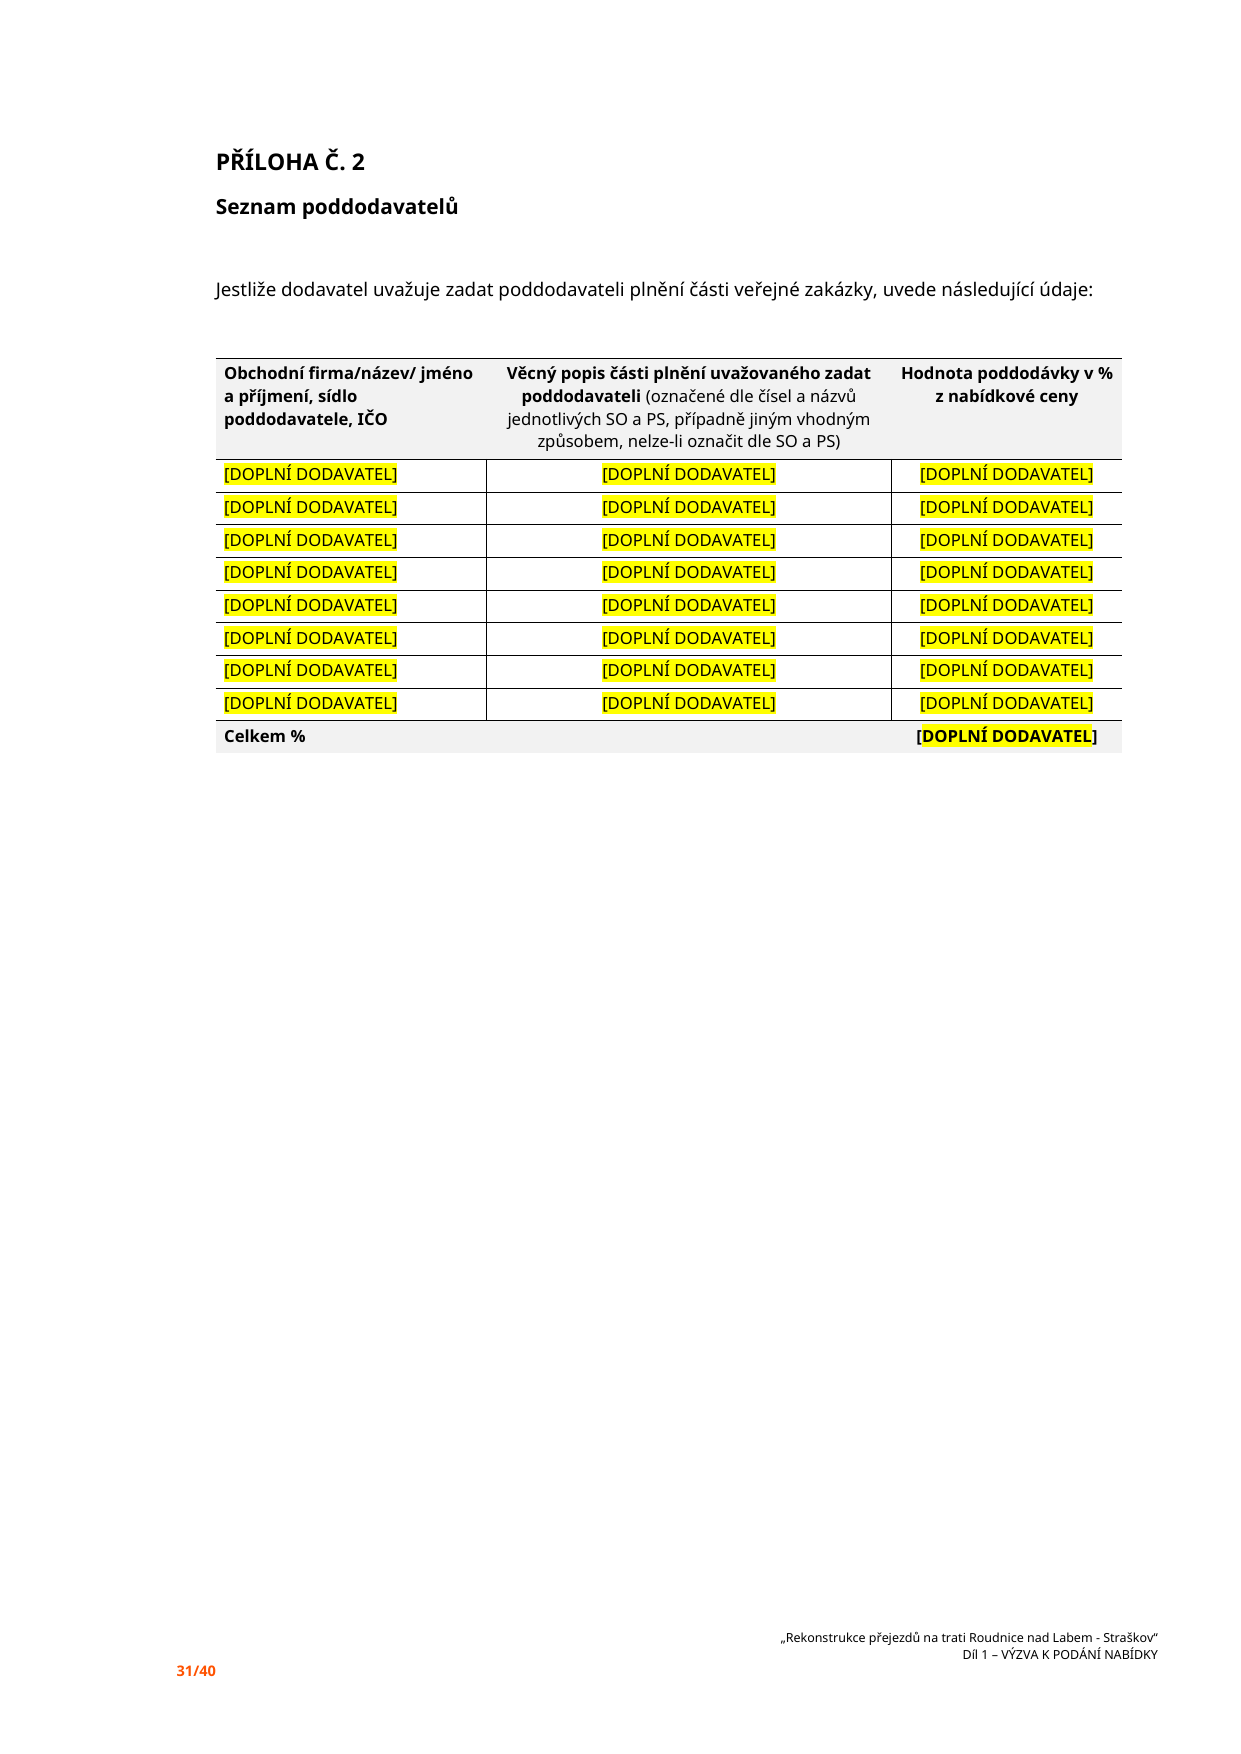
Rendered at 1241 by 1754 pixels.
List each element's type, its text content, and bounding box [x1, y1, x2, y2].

table_cell [DOPLNÍ DODAVATEL] [891, 721, 1122, 753]
table_header Obchodní firma/název/ jméno a příjmení, sídlo poddodavatele, IČO [216, 359, 486, 459]
table_cell [DOPLNÍ DODAVATEL] [892, 656, 1122, 688]
table_cell [DOPLNÍ DODAVATEL] [892, 558, 1122, 589]
table_cell [DOPLNÍ DODAVATEL] [216, 525, 486, 557]
table_header Hodnota poddodávky v % z nabídkové ceny [891, 359, 1122, 459]
table_cell Celkem % [216, 721, 486, 753]
table_cell [DOPLNÍ DODAVATEL] [487, 656, 891, 688]
table_cell [DOPLNÍ DODAVATEL] [216, 558, 486, 589]
table_cell [DOPLNÍ DODAVATEL] [892, 460, 1122, 491]
text Příloha č. 2 [216, 146, 1122, 177]
text Jestliže dodavatel uvažuje zadat poddodavateli plnění části veřejné zakázky, uvede následující údaje: [216, 277, 1122, 302]
table_cell [DOPLNÍ DODAVATEL] [487, 493, 891, 524]
table_cell [DOPLNÍ DODAVATEL] [487, 460, 891, 491]
text Seznam poddodavatelů [216, 192, 1122, 221]
table_cell [DOPLNÍ DODAVATEL] [216, 656, 486, 688]
table_cell [DOPLNÍ DODAVATEL] [216, 689, 486, 720]
table_cell [DOPLNÍ DODAVATEL] [216, 591, 486, 622]
table_cell [DOPLNÍ DODAVATEL] [487, 591, 891, 622]
table_cell [DOPLNÍ DODAVATEL] [487, 558, 891, 589]
table_cell [DOPLNÍ DODAVATEL] [216, 493, 486, 524]
table_cell [DOPLNÍ DODAVATEL] [892, 525, 1122, 557]
table_cell [DOPLNÍ DODAVATEL] [892, 689, 1122, 720]
table_cell [DOPLNÍ DODAVATEL] [487, 623, 891, 655]
table_cell [DOPLNÍ DODAVATEL] [216, 623, 486, 655]
table_cell [DOPLNÍ DODAVATEL] [216, 460, 486, 491]
table_cell [486, 721, 891, 753]
table_cell [DOPLNÍ DODAVATEL] [892, 623, 1122, 655]
table_cell [DOPLNÍ DODAVATEL] [487, 525, 891, 557]
table_cell [DOPLNÍ DODAVATEL] [892, 493, 1122, 524]
table_cell [DOPLNÍ DODAVATEL] [892, 591, 1122, 622]
table_header Věcný popis části plnění uvažovaného zadat poddodavateli (označené dle čísel a názvů jednotlivých SO a PS, případně jiným vhodným způsobem, nelze-li označit dle SO a PS) [486, 359, 891, 459]
table_cell [DOPLNÍ DODAVATEL] [487, 689, 891, 720]
